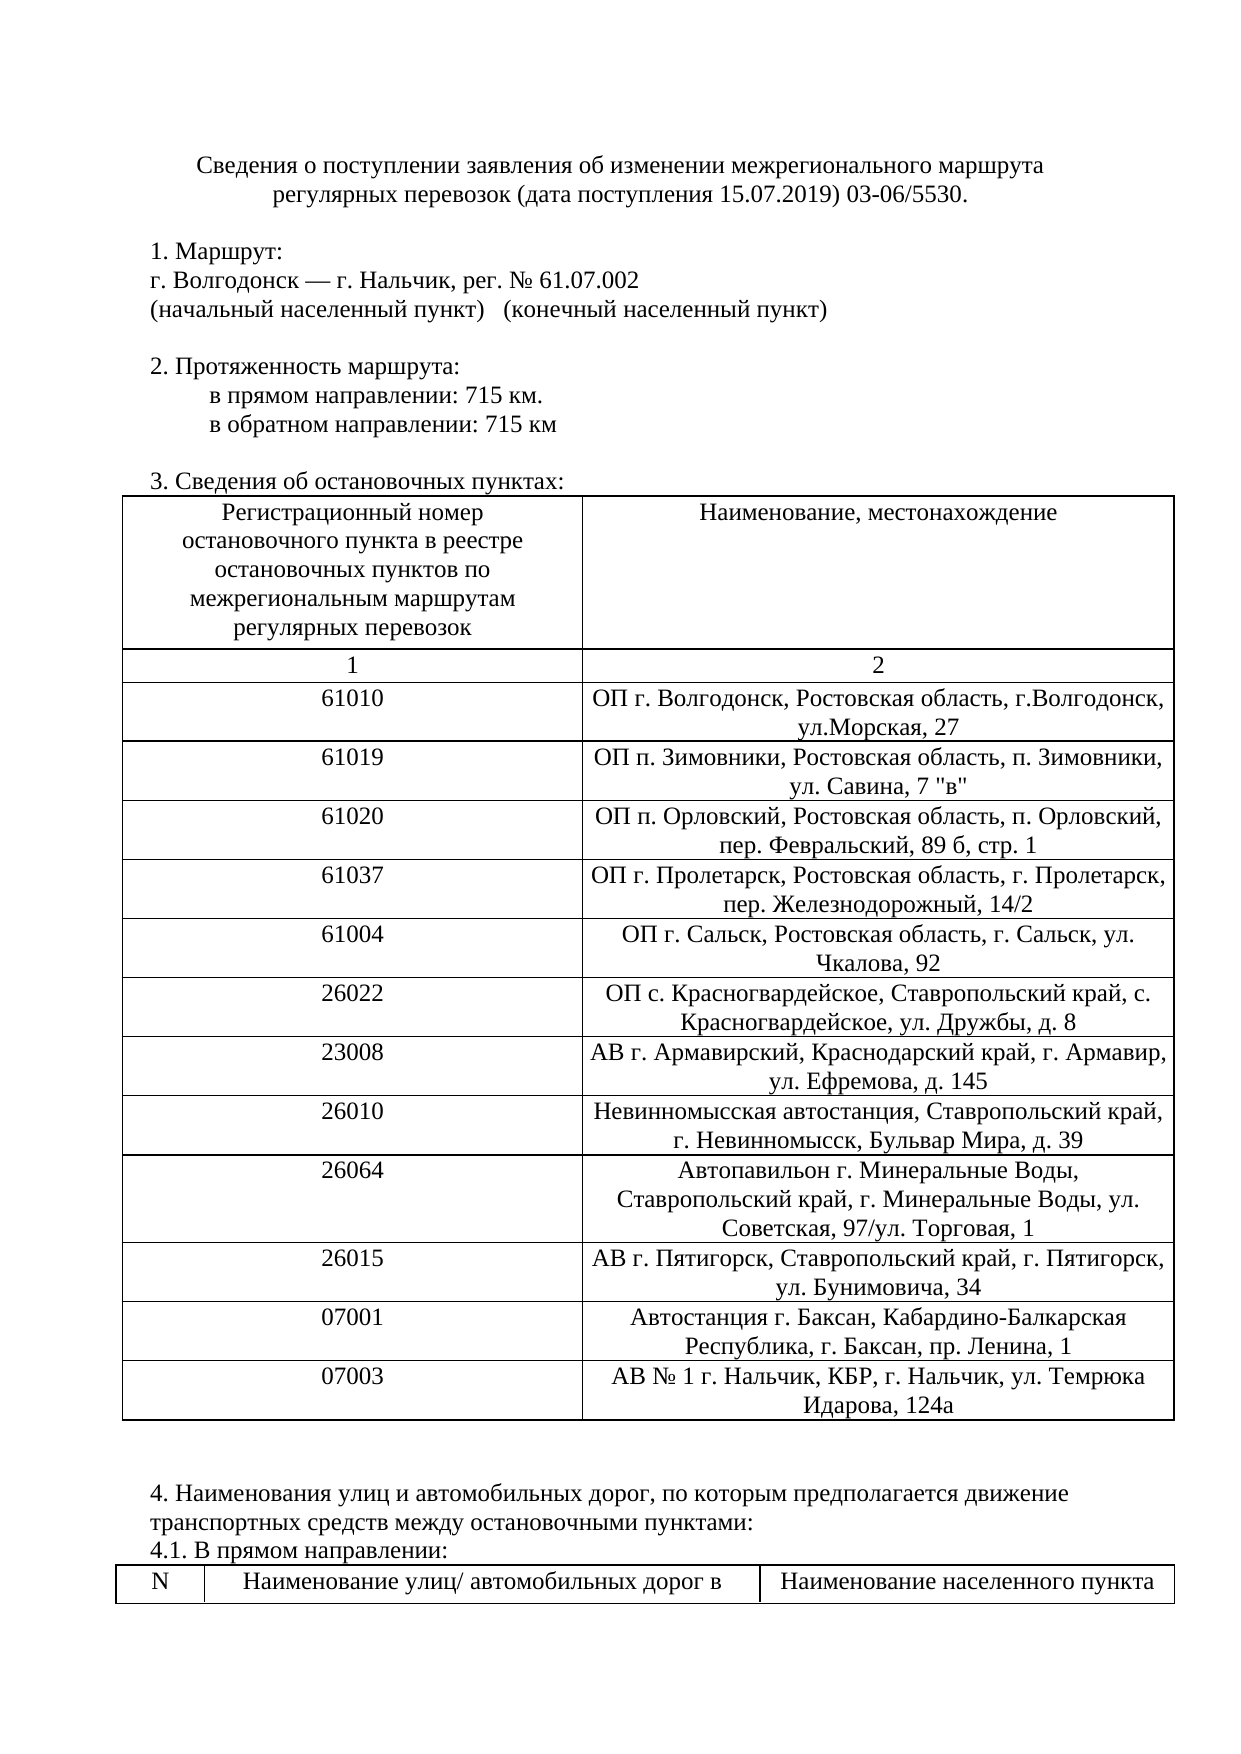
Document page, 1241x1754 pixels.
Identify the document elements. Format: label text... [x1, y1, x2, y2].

table_cell 26064 [123, 1156, 582, 1242]
table_cell Автостанция г. Баксан, Кабардино-Балкарская Республика, г. Баксан, пр. Ленина, 1 [583, 1302, 1173, 1360]
table_cell 1 [123, 650, 582, 681]
table_header Наименование, местонахождение [583, 497, 1173, 648]
table_cell АВ № 1 г. Нальчик, КБР, г. Нальчик, ул. Темрюка Идарова, 124а [583, 1361, 1173, 1419]
table_cell 07003 [123, 1361, 582, 1419]
text 4.1. В прямом направлении: [150, 1535, 1090, 1564]
text в обратном направлении: 715 км [150, 409, 1090, 437]
table_cell ОП г. Волгодонск, Ростовская область, г.Волгодонск, ул.Морская, 27 [583, 683, 1173, 740]
table_cell 61004 [123, 919, 582, 977]
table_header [205, 1566, 759, 1602]
text 4. Наименования улиц и автомобильных дорог, по которым предполагается движение транспортных средств между остановочными пунктами: [150, 1478, 1090, 1535]
table_cell ОП г. Пролетарск, Ростовская область, г. Пролетарск, пер. Железнодорожный, 14/2 [583, 860, 1173, 918]
table_cell ОП с. Красногвардейское, Ставропольский край, с. Красногвардейское, ул. Дружбы, д. 8 [583, 978, 1173, 1036]
table_header N п/п [117, 1566, 204, 1602]
table_cell 61010 [123, 683, 582, 740]
table_cell ОП п. Орловский, Ростовская область, п. Орловский, пер. Февральский, 89 б, стр. 1 [583, 801, 1173, 858]
table_cell 61020 [123, 801, 582, 858]
text 1. Маршрут: [150, 236, 1090, 265]
table_cell АВ г. Пятигорск, Ставропольский край, г. Пятигорск, ул. Бунимовича, 34 [583, 1243, 1173, 1301]
table_cell 2 [583, 650, 1173, 681]
table_cell 61037 [123, 860, 582, 918]
text в прямом направлении: 715 км. [150, 380, 1090, 409]
table_cell АВ г. Армавирский, Краснодарский край, г. Армавир, ул. Ефремова, д. 145 [583, 1037, 1173, 1095]
text 3. Сведения об остановочных пунктах: [150, 466, 1090, 495]
table_cell Автопавильон г. Минеральные Воды, Ставропольский край, г. Минеральные Воды, ул. Советская, 97/ул. Торговая, 1 [583, 1156, 1173, 1242]
table_cell 26022 [123, 978, 582, 1036]
table_cell ОП г. Сальск, Ростовская область, г. Сальск, ул. Чкалова, 92 [583, 919, 1173, 977]
table_cell 26010 [123, 1096, 582, 1154]
text (начальный населенный пункт) (конечный населенный пункт) [150, 294, 1090, 322]
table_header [761, 1566, 1174, 1602]
table_cell 26015 [123, 1243, 582, 1301]
text Сведения о поступлении заявления об изменении межрегионального маршрута регулярных перевозок (дата поступления 15.07.2019) 03-06/5530. [150, 150, 1090, 207]
table_cell ОП п. Зимовники, Ростовская область, п. Зимовники, ул. Савина, 7 "в" [583, 742, 1173, 799]
table_cell 61019 [123, 742, 582, 799]
text г. Волгодонск — г. Нальчик, рег. № 61.07.002 [150, 265, 1090, 294]
table_cell 23008 [123, 1037, 582, 1095]
table_header Регистрационный номер остановочного пункта в реестре остановочных пунктов по межрегиональным маршрутам регулярных перевозок [123, 497, 582, 648]
table_cell Невинномысская автостанция, Ставропольский край, г. Невинномысск, Бульвар Мира, д. 39 [583, 1096, 1173, 1154]
text 2. Протяженность маршрута: [150, 351, 1090, 380]
table_cell 07001 [123, 1302, 582, 1360]
